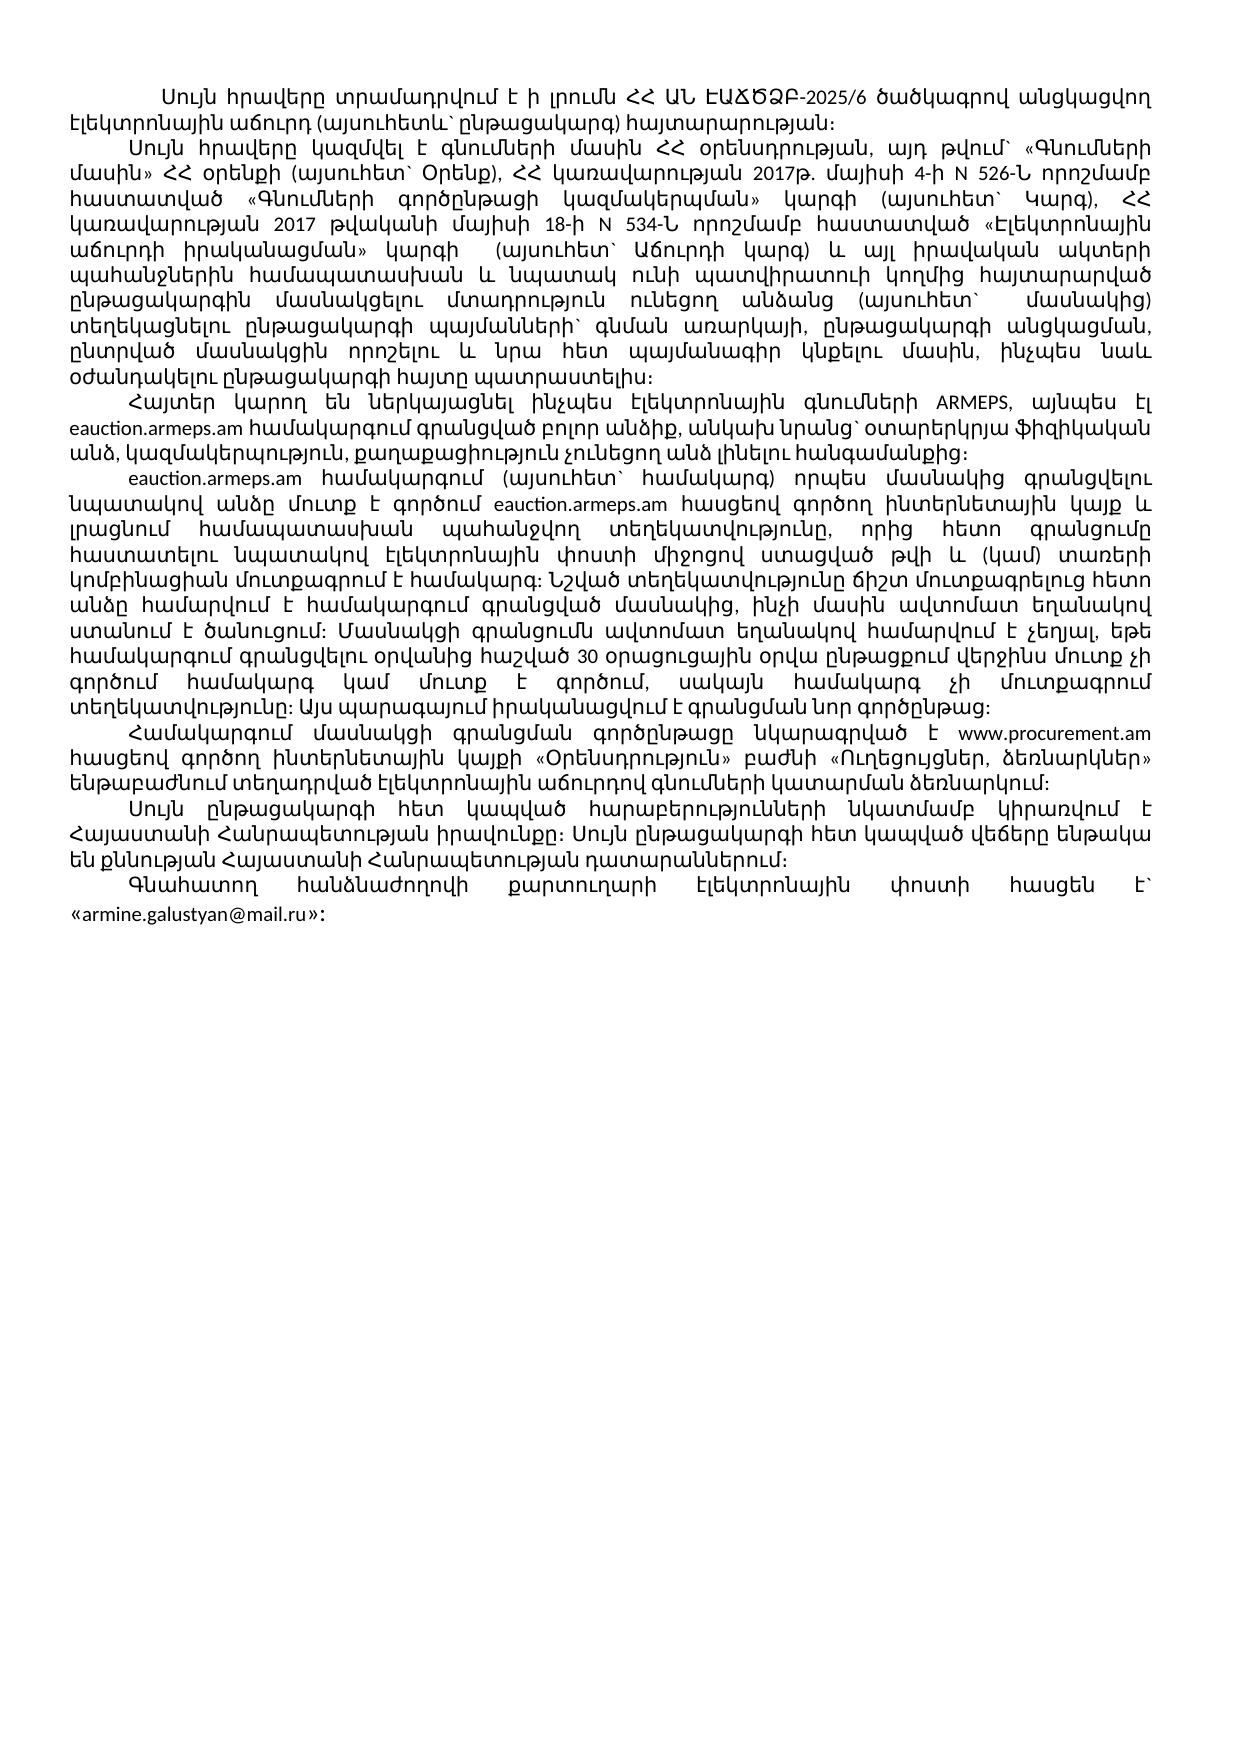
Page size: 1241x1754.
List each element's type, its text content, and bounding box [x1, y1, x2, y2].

text eauction.armeps.am համակարգում (այսուհետ` համակարգ) որպես մասնակից գրանցվելու նպատակով անձը մուտք է գործում eauction.armeps.am հասցեով գործող ինտերնետային կայք և լրացնում համապատասխան պահանջվող տեղեկատվությունը, որից հետո գրանցումը հաստատելու նպատակով էլեկտրոնային փոստի միջոցով ստացված թվի և (կամ) տառերի կոմբինացիան մուտքագրում է համակարգ: Նշված տեղեկատվությունը ճիշտ մուտքագրելուց հետո անձը համարվում է համակարգում գրանցված մասնակից, ինչի մասին ավտոմատ եղանակով ստանում է ծանուցում: Մասնակցի գրանցումն ավտոմատ եղանակով համարվում է չեղյալ, եթե համակարգում գրանցվելու օրվանից հաշված 30 օրացուցային օրվա ընթացքում վերջինս մուտք չի գործում համակարգ կամ մուտք է գործում, սակայն համակարգ չի մուտքագրում տեղեկատվությունը: Այս պարագայում իրականացվում է գրանցման նոր գործընթաց: [69, 466, 1152, 720]
text Գնահատող հանձնաժողովի քարտուղարի էլեկտրոնային փոստի հասցեն է` «armine.galustyan@mail.ru»: [69, 872, 1152, 928]
text Հայտեր կարող են ներկայացնել ինչպես էլեկտրոնային գնումների ARMEPS, այնպես էլ eauction.armeps.am համակարգում գրանցված բոլոր անձիք, անկախ նրանց` օտարերկրյա ֆիզիկական անձ, կազմակերպություն, քաղաքացիություն չունեցող անձ լինելու հանգամանքից։ [69, 389, 1152, 466]
text Սույն ընթացակարգի հետ կապված հարաբերությունների նկատմամբ կիրառվում է Հայաստանի Հանրապետության իրավունքը։ Սույն ընթացակարգի հետ կապված վեճերը ենթակա են քննության Հայաստանի Հանրապետության դատարաններում։ [69, 796, 1152, 872]
text Համակարգում մասնակցի գրանցման գործընթացը նկարագրված է www.procurement.am հասցեով գործող ինտերնետային կայքի «Օրենսդրություն» բաժնի «Ուղեցույցներ, ձեռնարկներ» ենթաբաժնում տեղադրված էլեկտրոնային աճուրդով գնումների կատարման ձեռնարկում: [69, 720, 1152, 796]
text Սույն հրավերը կազմվել է գնումների մասին ՀՀ օրենսդրության, այդ թվում` «Գնումների մասին» ՀՀ օրենքի (այսուհետ` Օրենք), ՀՀ կառավարության 2017թ. մայիսի 4-ի N 526-Ն որոշմամբ հաստատված «Գնումների գործընթացի կազմակերպման» կարգի (այսուհետ` Կարգ), ՀՀ կառավարության 2017 թվականի մայիսի 18-ի N 534-Ն որոշմամբ հաստատված «Էլեկտրոնային աճուրդի իրականացման» կարգի (այսուհետ` Աճուրդի կարգ) և այլ իրավական ակտերի պահանջներին համապատասխան և նպատակ ունի պատվիրատուի կողմից հայտարարված ընթացակարգին մասնակցելու մտադրություն ունեցող անձանց (այսուհետ` մասնակից) տեղեկացնելու ընթացակարգի պայմանների` գնման առարկայի, ընթացակարգի անցկացման, ընտրված մասնակցին որոշելու և նրա հետ պայմանագիր կնքելու մասին, ինչպես նաև օժանդակելու ընթացակարգի հայտը պատրաստելիս։ [69, 135, 1152, 389]
text Սույն հրավերը տրամադրվում է ի լրումն ՀՀ ԱՆ ԷԱՃԾՁԲ-2025/6 ծածկագրով անցկացվող էլեկտրոնային աճուրդ (այսուհետև` ընթացակարգ) հայտարարության։ [69, 84, 1152, 135]
